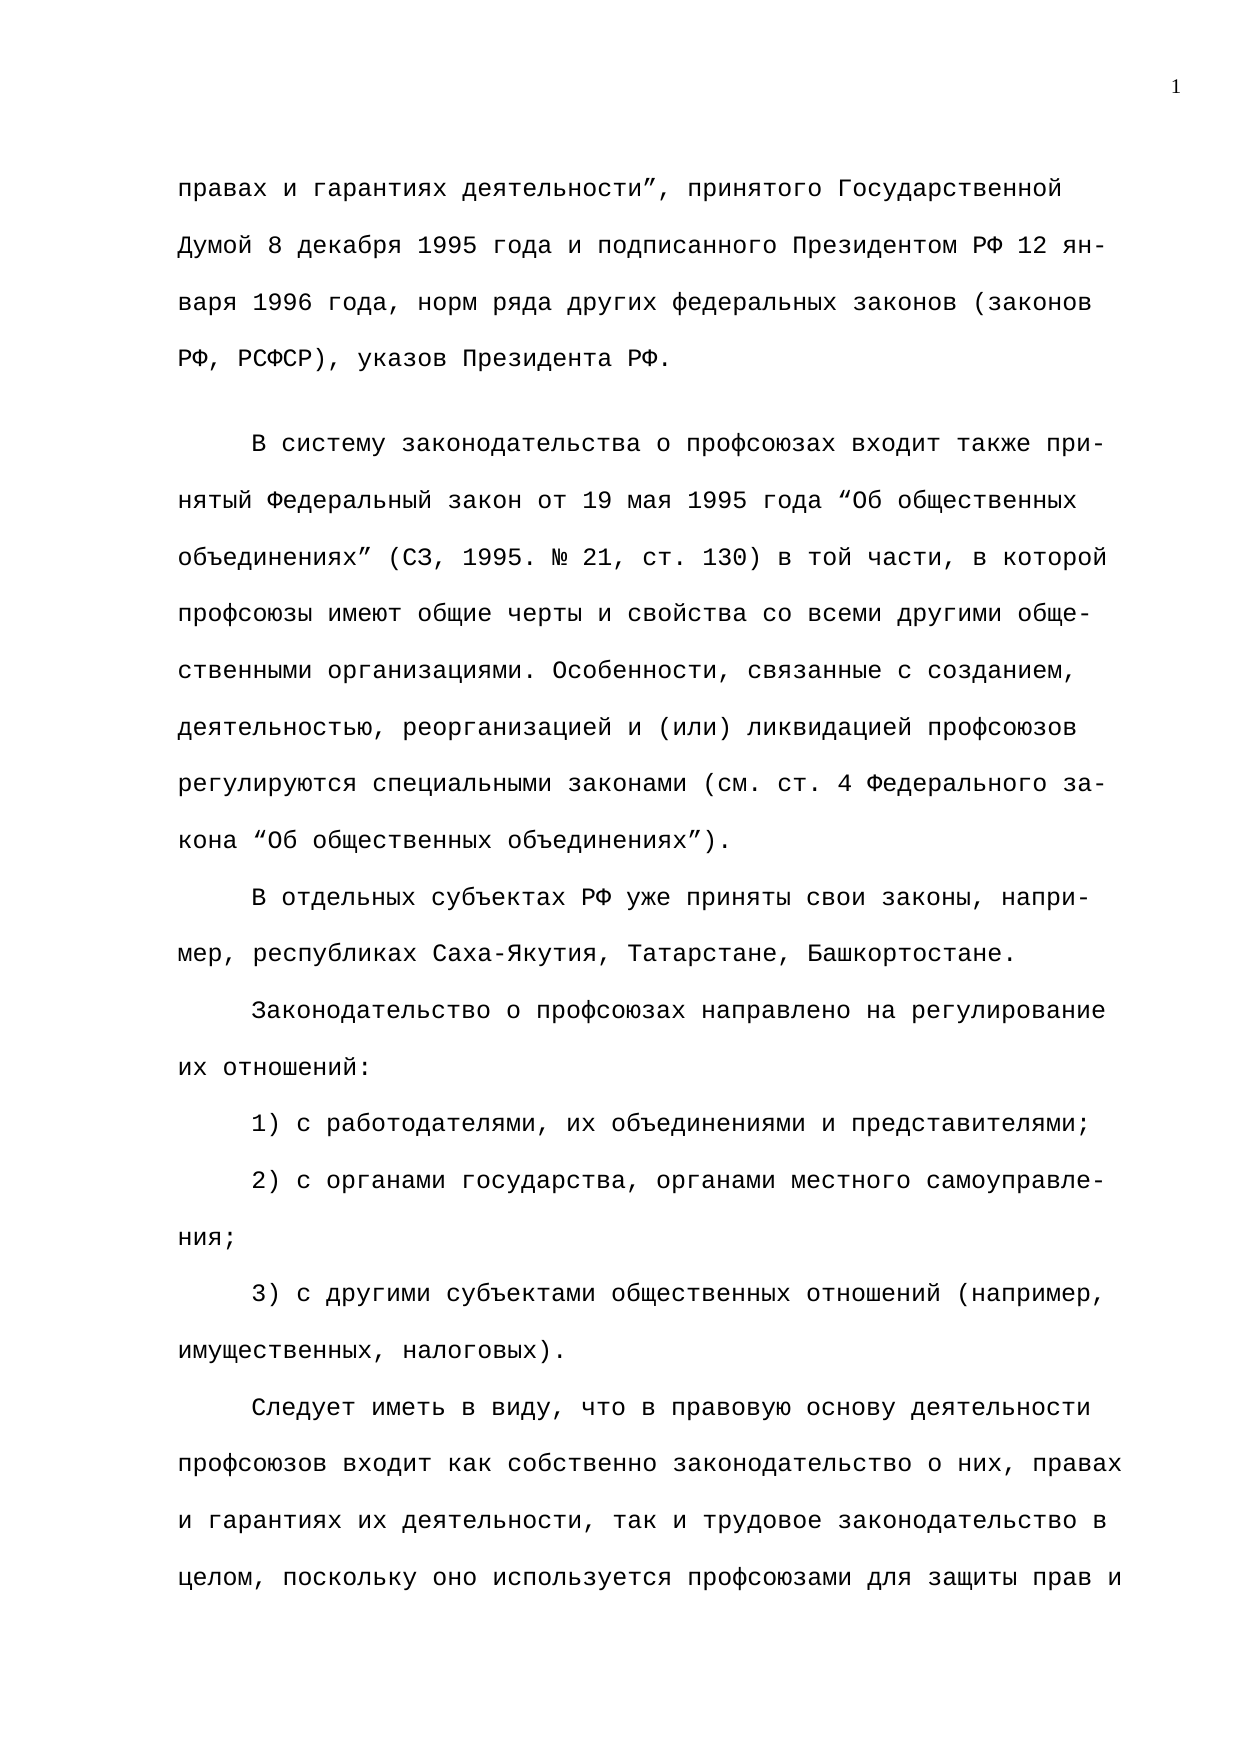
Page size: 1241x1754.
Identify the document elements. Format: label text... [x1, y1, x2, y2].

text деятельностью, реорганизацией и (или) ликвидацией профсоюзов [177, 714, 1181, 743]
text варя 1996 года, норм ряда других федеральных законов (законов [177, 289, 1181, 318]
text их отношений: [177, 1054, 1181, 1083]
text правах и гарантиях деятельности”, принятого Государственной [177, 176, 1181, 204]
text целом, поскольку оно используется профсоюзами для защиты прав и [177, 1564, 1181, 1593]
text и гарантиях их деятельности, так и трудовое законодательство в [177, 1508, 1181, 1536]
text 3) с другими субъектами общественных отношений (например, [177, 1281, 1181, 1309]
text 1) с работодателями, их объединениями и представителями; [177, 1111, 1181, 1139]
text регулируются специальными законами (см. ст. 4 Федерального за- [177, 771, 1181, 799]
text имущественных, налоговых). [177, 1338, 1181, 1366]
text ния; [177, 1224, 1181, 1253]
text 2) с органами государства, органами местного самоуправле- [177, 1168, 1181, 1196]
text Думой 8 декабря 1995 года и подписанного Президентом РФ 12 ян- [177, 233, 1181, 261]
text Законодательство о профсоюзах направлено на регулирование [177, 998, 1181, 1026]
text В систему законодательства о профсоюзах входит также при- [177, 431, 1181, 459]
text профсоюзов входит как собственно законодательство о них, правах [177, 1451, 1181, 1479]
text мер, республиках Саха-Якутия, Татарстане, Башкортостане. [177, 941, 1181, 969]
text нятый Федеральный закон от 19 мая 1995 года “Об общественных [177, 488, 1181, 516]
text Следует иметь в виду, что в правовую основу деятельности [177, 1394, 1181, 1423]
text объединениях” (СЗ, 1995. № 21, ст. 130) в той части, в которой [177, 544, 1181, 573]
text ственными организациями. Особенности, связанные с созданием, [177, 658, 1181, 686]
text профсоюзы имеют общие черты и свойства со всеми другими обще- [177, 601, 1181, 629]
text кона “Об общественных объединениях”). [177, 828, 1181, 856]
text В отдельных субъектах РФ уже приняты свои законы, напри- [177, 884, 1181, 913]
text РФ, РСФСР), указов Президента РФ. [177, 346, 1181, 374]
